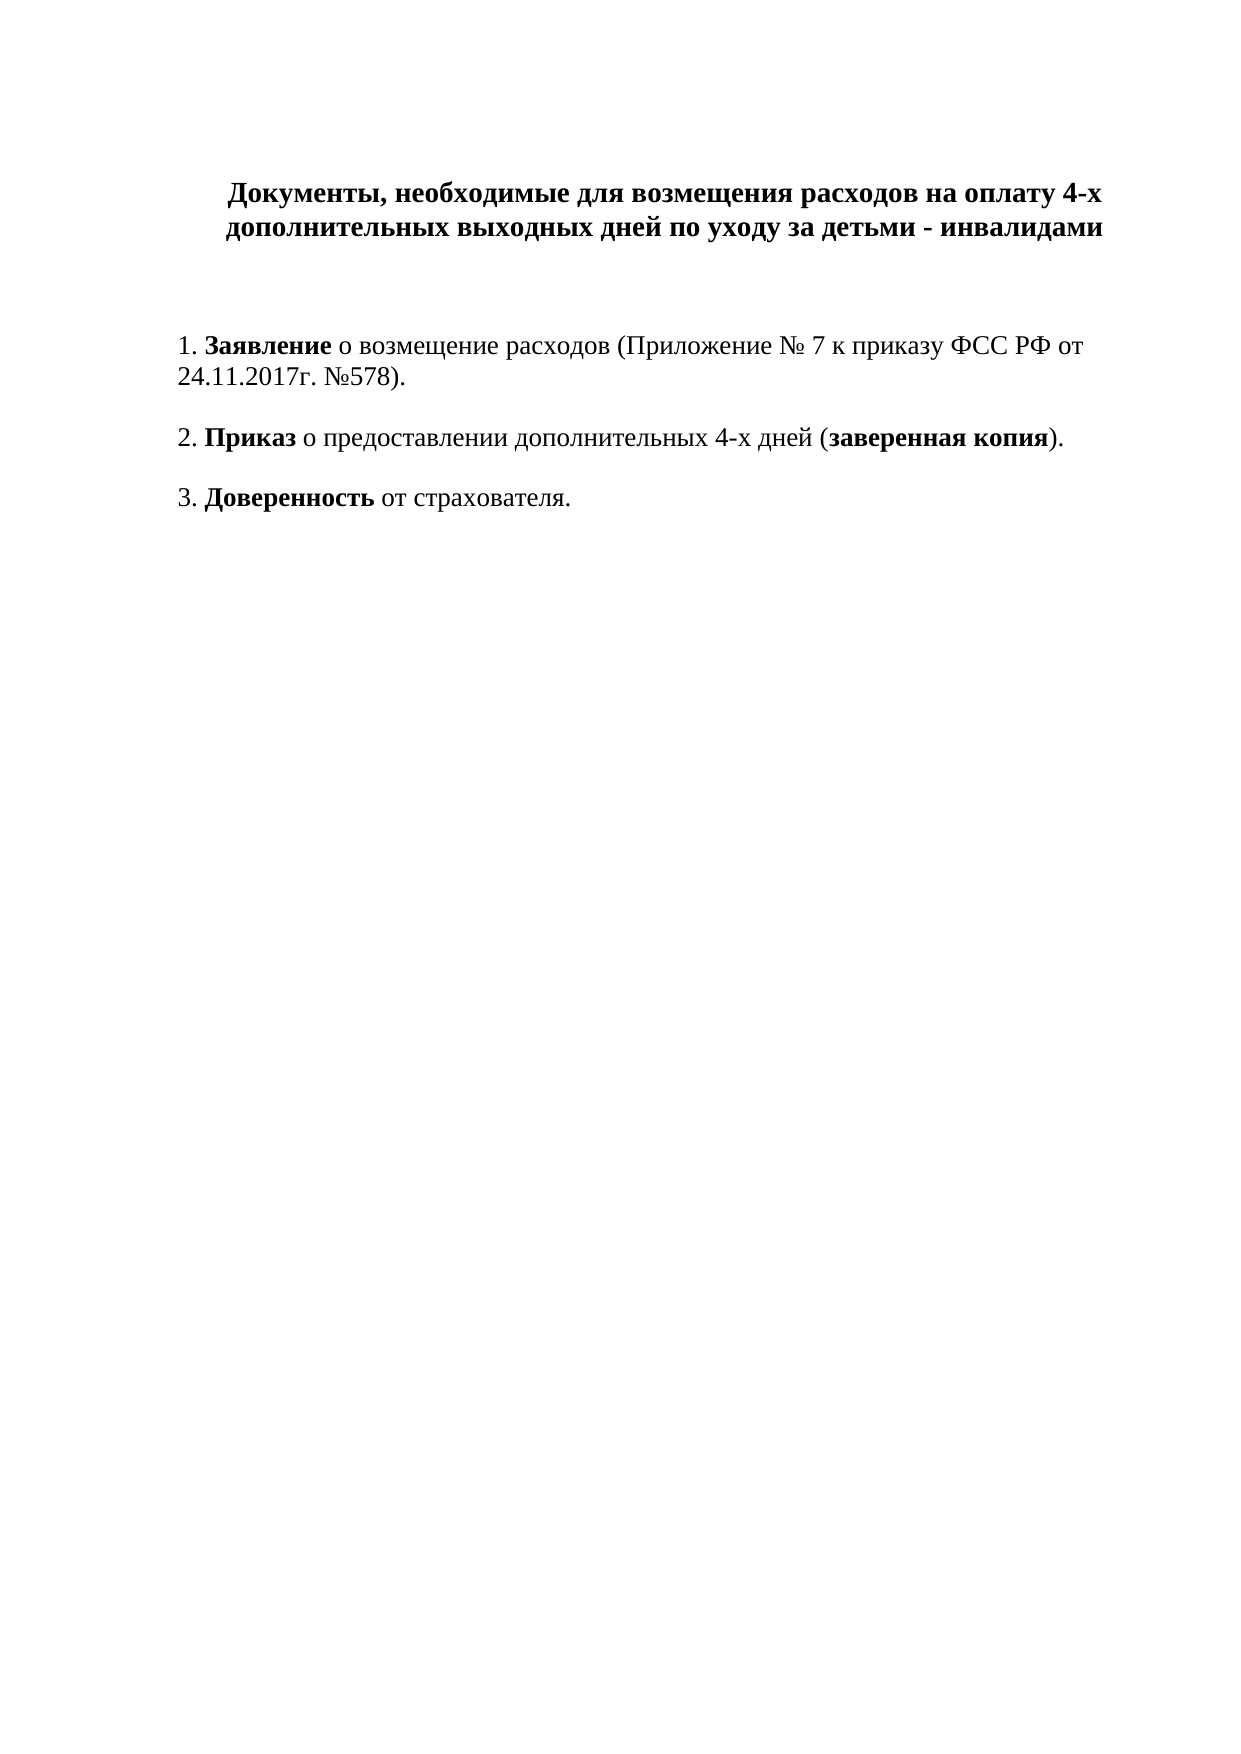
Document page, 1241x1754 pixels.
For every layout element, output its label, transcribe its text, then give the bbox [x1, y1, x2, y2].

text Документы, необходимые для возмещения расходов на оплату 4-х дополнительных выходных дней по уходу за детьми - инвалидами [177, 175, 1152, 242]
text 1. Заявление о возмещение расходов (Приложение № 7 к приказу ФСС РФ от 24.11.2017г. №578). [177, 329, 1152, 391]
text 2. Приказ о предоставлении дополнительных 4-х дней (заверенная копия). [177, 421, 1152, 452]
text 3. Доверенность от страхователя. [177, 481, 1152, 512]
